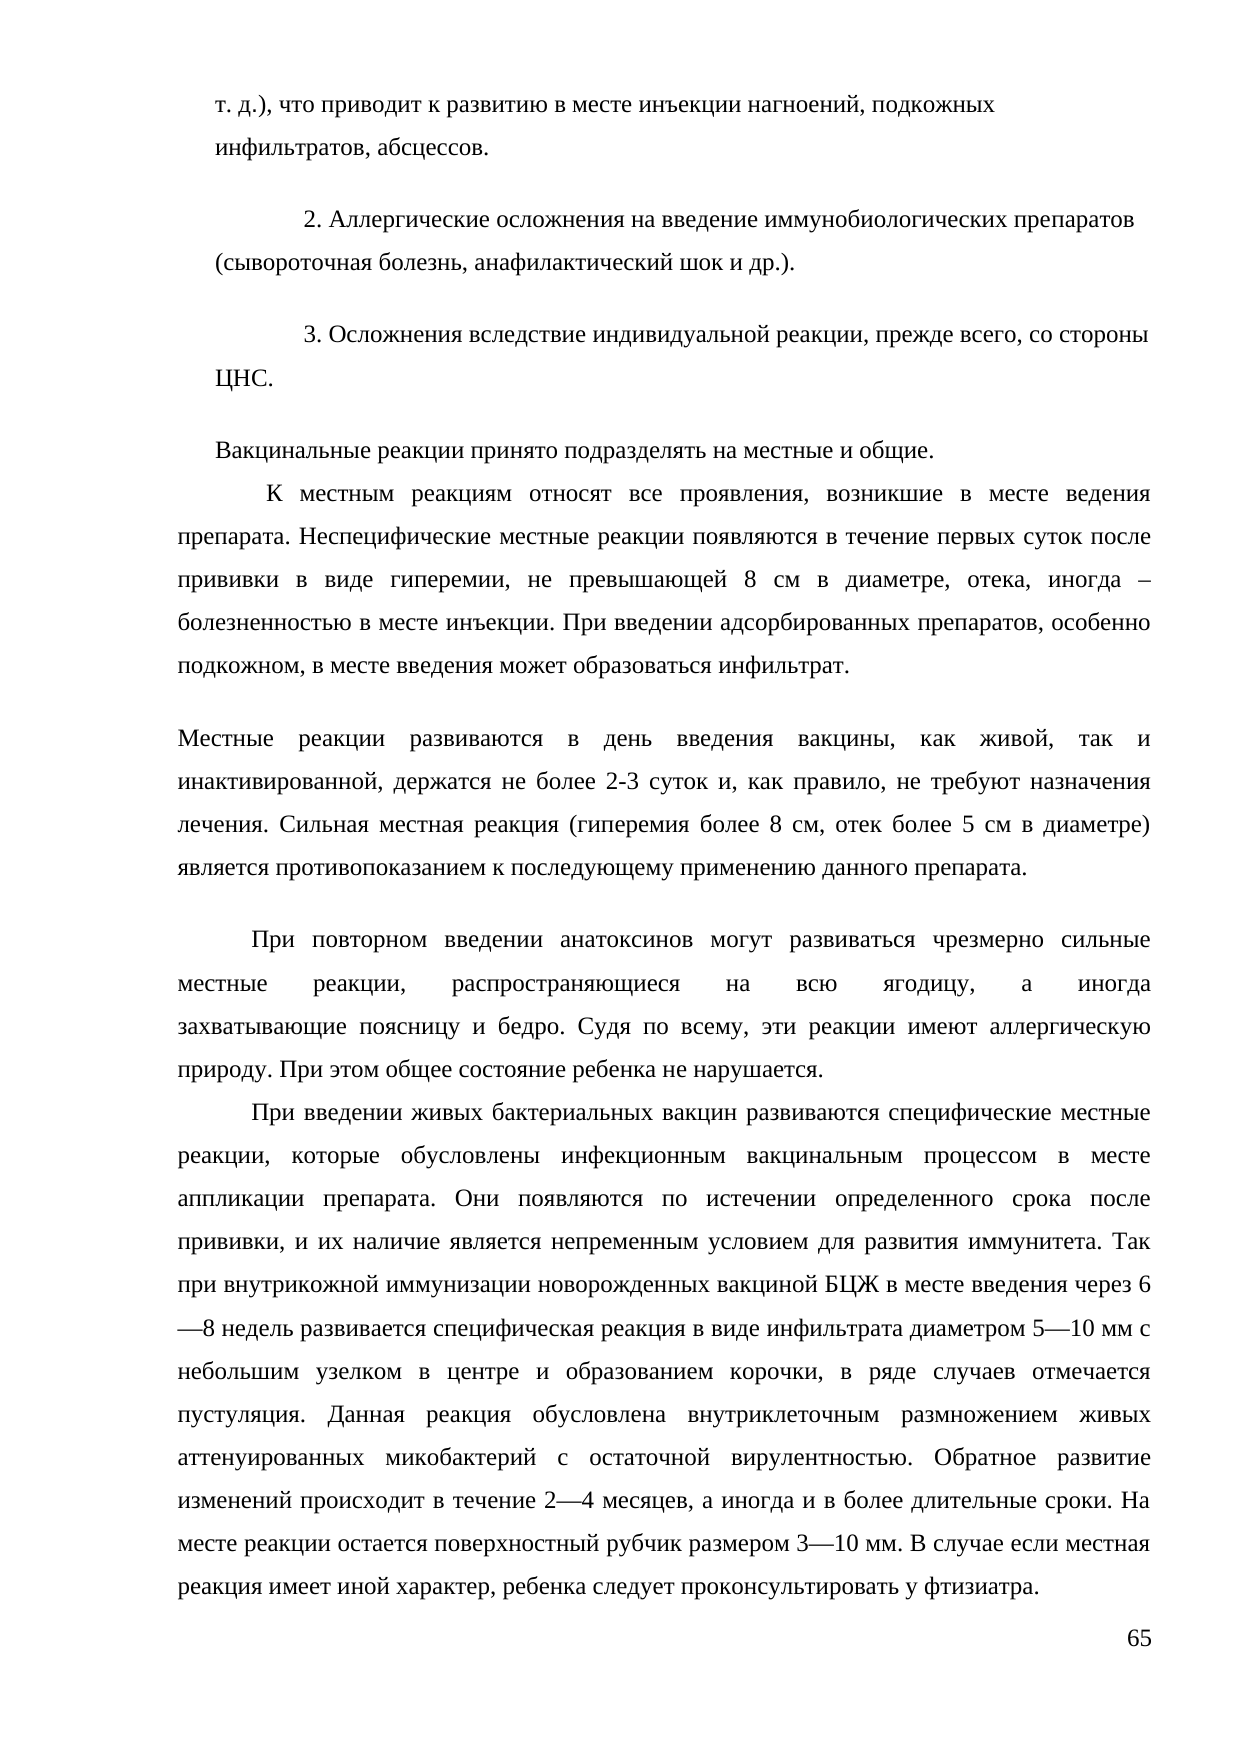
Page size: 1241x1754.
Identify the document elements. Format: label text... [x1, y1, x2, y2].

list При повторном введении анатоксинов могут развиваться чрезмерно сильные местные реакции, распространяющиеся на всю ягодицу, а иногда захватывающие поясницу и бедро. Судя по всему, эти реакции имеют аллергическую природу. При этом общее состояние ребенка не нарушается. [177, 1097, 1152, 1255]
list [177, 1270, 1152, 1600]
text 3. Осложнения вследствие индивидуальной реакции, прежде всего, со стороны ЦНС. [215, 492, 1152, 564]
list К местным реакциям относят все проявления, возникшие в месте ведения препарата. Неспецифические местные реакции появляются в течение первых суток после прививки в виде гиперемии, не превышающей 8 см в диаметре, отека, иногда – болезненностью в месте инъекции. При введении адсорбированных препаратов, особенно подкожном, в месте введения может образоваться инфильтрат. [177, 651, 1152, 852]
text Местные реакции развиваются в день введения вакцины, как живой, так и инактивированной, держатся не более 2-3 суток и, как правило, не требуют назначения лечения. Сильная местная реакция (гиперемия более 8 см, отек более 5 см в диаметре) является противопоказанием к последующему применению данного препарата. [177, 896, 1152, 1054]
text 2. Аллергические осложнения на введение иммунобиологических препаратов (сывороточная болезнь, анафилактический шок и др.). [215, 377, 1152, 449]
list Вакцинальные реакции принято подразделять на местные и общие. [177, 608, 1152, 636]
text 1. Осложнения, связанные с нарушением техники введения препарата, правил асептики в процессе введения препаратов ( подкожное (вместо внутрикожного) введение вакцины и наоборот, неправильное разведение и дозировка препарата, ошибочное использование в качестве растворителей других лекарственных веществ и т. д.), что приводит к развитию в месте инъекции нагноений, подкожных инфильтратов, абсцессов. [215, 89, 1152, 333]
